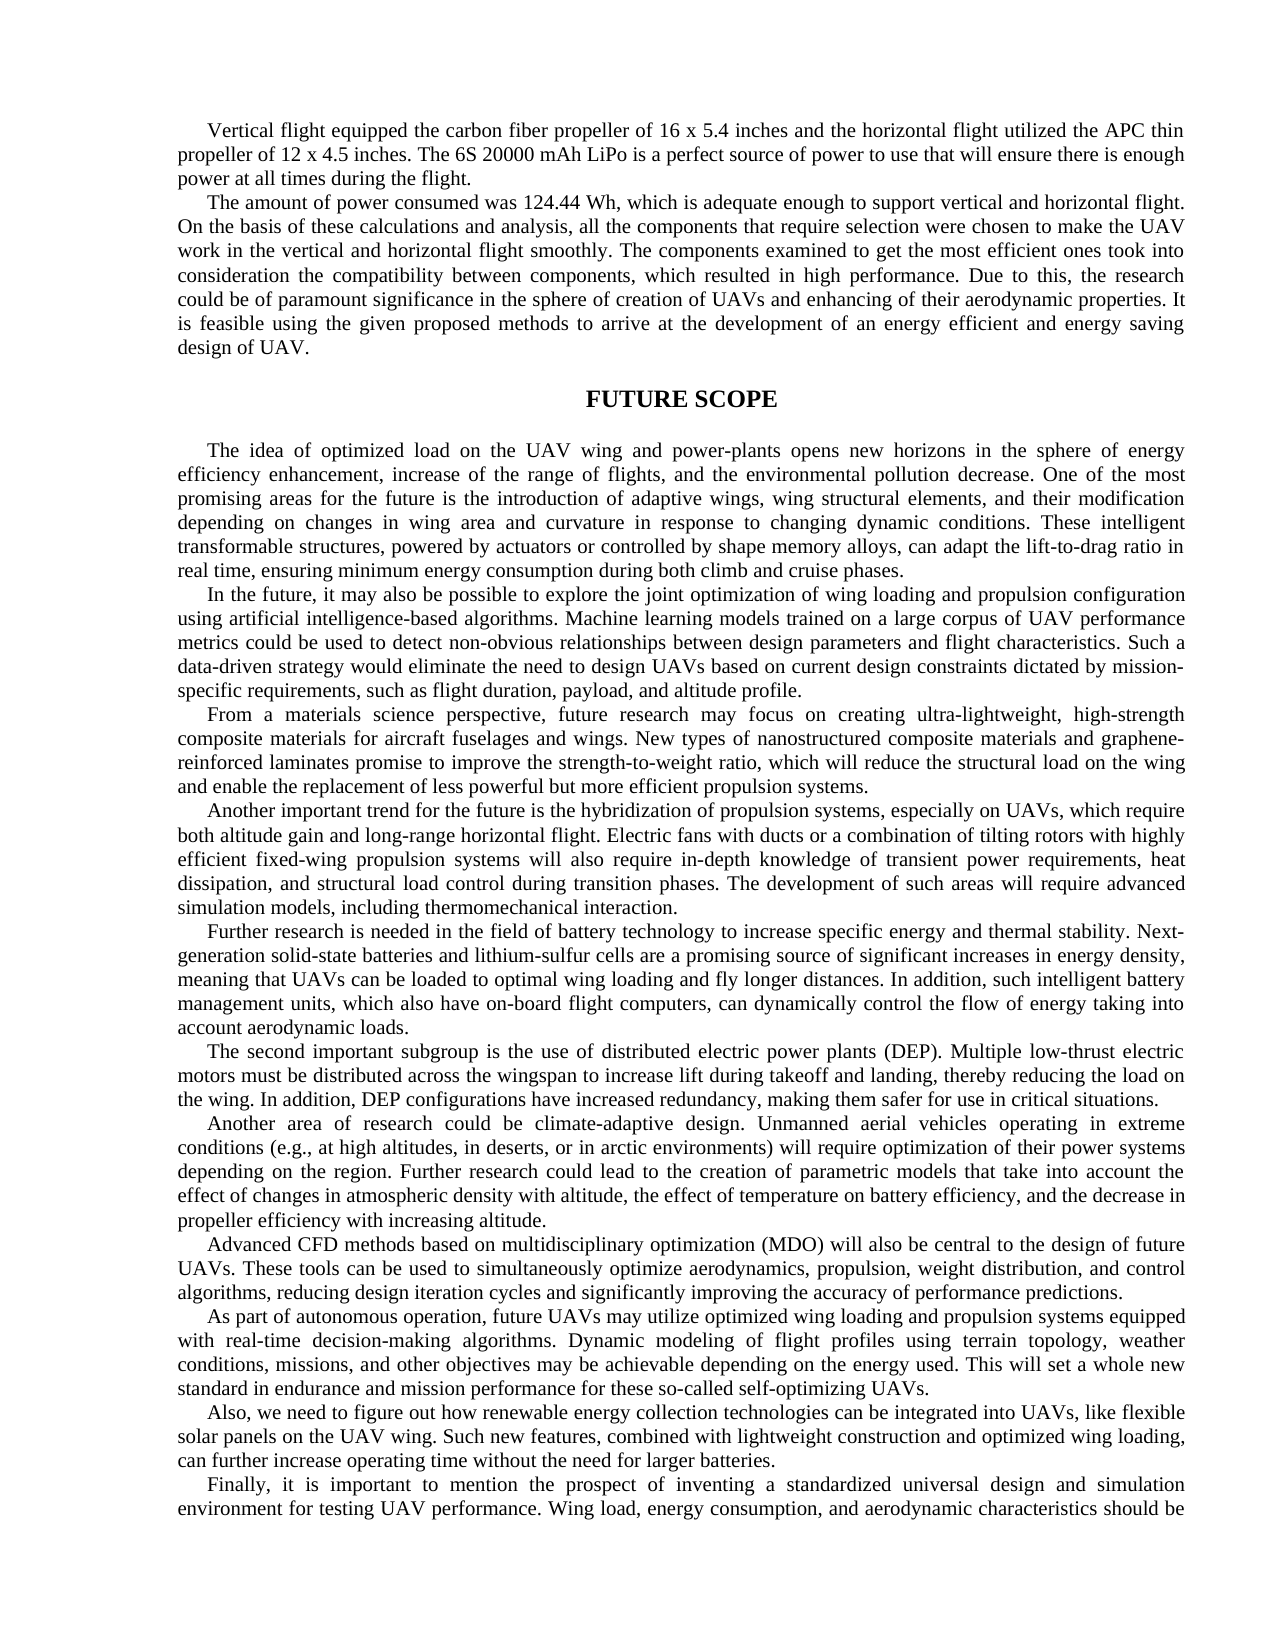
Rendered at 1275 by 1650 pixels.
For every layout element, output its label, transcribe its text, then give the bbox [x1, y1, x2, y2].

text Another area of research could be climate-adaptive design. Unmanned aerial vehicles operating in extreme conditions (e.g., at high altitudes, in deserts, or in arctic environments) will require optimization of their power systems depending on the region. Further research could lead to the creation of parametric models that take into account the effect of changes in atmospheric density with altitude, the effect of temperature on battery efficiency, and the decrease in propeller efficiency with increasing altitude. [177, 1111, 1186, 1232]
text FUTURE SCOPE [177, 384, 1186, 412]
text As part of autonomous operation, future UAVs may utilize optimized wing loading and propulsion systems equipped with real-time decision-making algorithms. Dynamic modeling of flight profiles using terrain topology, weather conditions, missions, and other objectives may be achievable depending on the energy used. This will set a whole new standard in endurance and mission performance for these so-called self-optimizing UAVs. [177, 1304, 1186, 1400]
text The idea of optimized load on the UAV wing and power-plants opens new horizons in the sphere of energy efficiency enhancement, increase of the range of flights, and the environmental pollution decrease. One of the most promising areas for the future is the introduction of adaptive wings, wing structural elements, and their modification depending on changes in wing area and curvature in response to changing dynamic conditions. These intelligent transformable structures, powered by actuators or controlled by shape memory alloys, can adapt the lift-to-drag ratio in real time, ensuring minimum energy consumption during both climb and cruise phases. [177, 437, 1186, 582]
text Further research is needed in the field of battery technology to increase specific energy and thermal stability. Next-generation solid-state batteries and lithium-sulfur cells are a promising source of significant increases in energy density, meaning that UAVs can be loaded to optimal wing loading and fly longer distances. In addition, such intelligent battery management units, which also have on-board flight computers, can dynamically control the flow of energy taking into account aerodynamic loads. [177, 919, 1186, 1039]
text Another important trend for the future is the hybridization of propulsion systems, especially on UAVs, which require both altitude gain and long-range horizontal flight. Electric fans with ducts or a combination of tilting rotors with highly efficient fixed-wing propulsion systems will also require in-depth knowledge of transient power requirements, heat dissipation, and structural load control during transition phases. The development of such areas will require advanced simulation models, including thermomechanical interaction. [177, 798, 1186, 919]
text In the future, it may also be possible to explore the joint optimization of wing loading and propulsion configuration using artificial intelligence-based algorithms. Machine learning models trained on a large corpus of UAV performance metrics could be used to detect non-obvious relationships between design parameters and flight characteristics. Such a data-driven strategy would eliminate the need to design UAVs based on current design constraints dictated by mission-specific requirements, such as flight duration, payload, and altitude profile. [177, 582, 1186, 702]
text Advanced CFD methods based on multidisciplinary optimization (MDO) will also be central to the design of future UAVs. These tools can be used to simultaneously optimize aerodynamics, propulsion, weight distribution, and control algorithms, reducing design iteration cycles and significantly improving the accuracy of performance predictions. [177, 1232, 1186, 1304]
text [177, 1472, 1186, 1520]
text Also, we need to figure out how renewable energy collection technologies can be integrated into UAVs, like flexible solar panels on the UAV wing. Such new features, combined with lightweight construction and optimized wing loading, can further increase operating time without the need for larger batteries. [177, 1400, 1186, 1472]
text Vertical flight equipped the carbon fiber propeller of 16 x 5.4 inches and the horizontal flight utilized the APC thin propeller of 12 x 4.5 inches. The 6S 20000 mAh LiPo is a perfect source of power to use that will ensure there is enough power at all times during the flight. [177, 118, 1186, 190]
text From a materials science perspective, future research may focus on creating ultra-lightweight, high-strength composite materials for aircraft fuselages and wings. New types of nanostructured composite materials and graphene-reinforced laminates promise to improve the strength-to-weight ratio, which will reduce the structural load on the wing and enable the replacement of less powerful but more efficient propulsion systems. [177, 702, 1186, 798]
text The second important subgroup is the use of distributed electric power plants (DEP). Multiple low-thrust electric motors must be distributed across the wingspan to increase lift during takeoff and landing, thereby reducing the load on the wing. In addition, DEP configurations have increased redundancy, making them safer for use in critical situations. [177, 1039, 1186, 1111]
text The amount of power consumed was 124.44 Wh, which is adequate enough to support vertical and horizontal flight. On the basis of these calculations and analysis, all the components that require selection were chosen to make the UAV work in the vertical and horizontal flight smoothly. The components examined to get the most efficient ones took into consideration the compatibility between components, which resulted in high performance. Due to this, the research could be of paramount significance in the sphere of creation of UAVs and enhancing of their aerodynamic properties. It is feasible using the given proposed methods to arrive at the development of an energy efficient and energy saving design of UAV. [177, 190, 1186, 359]
